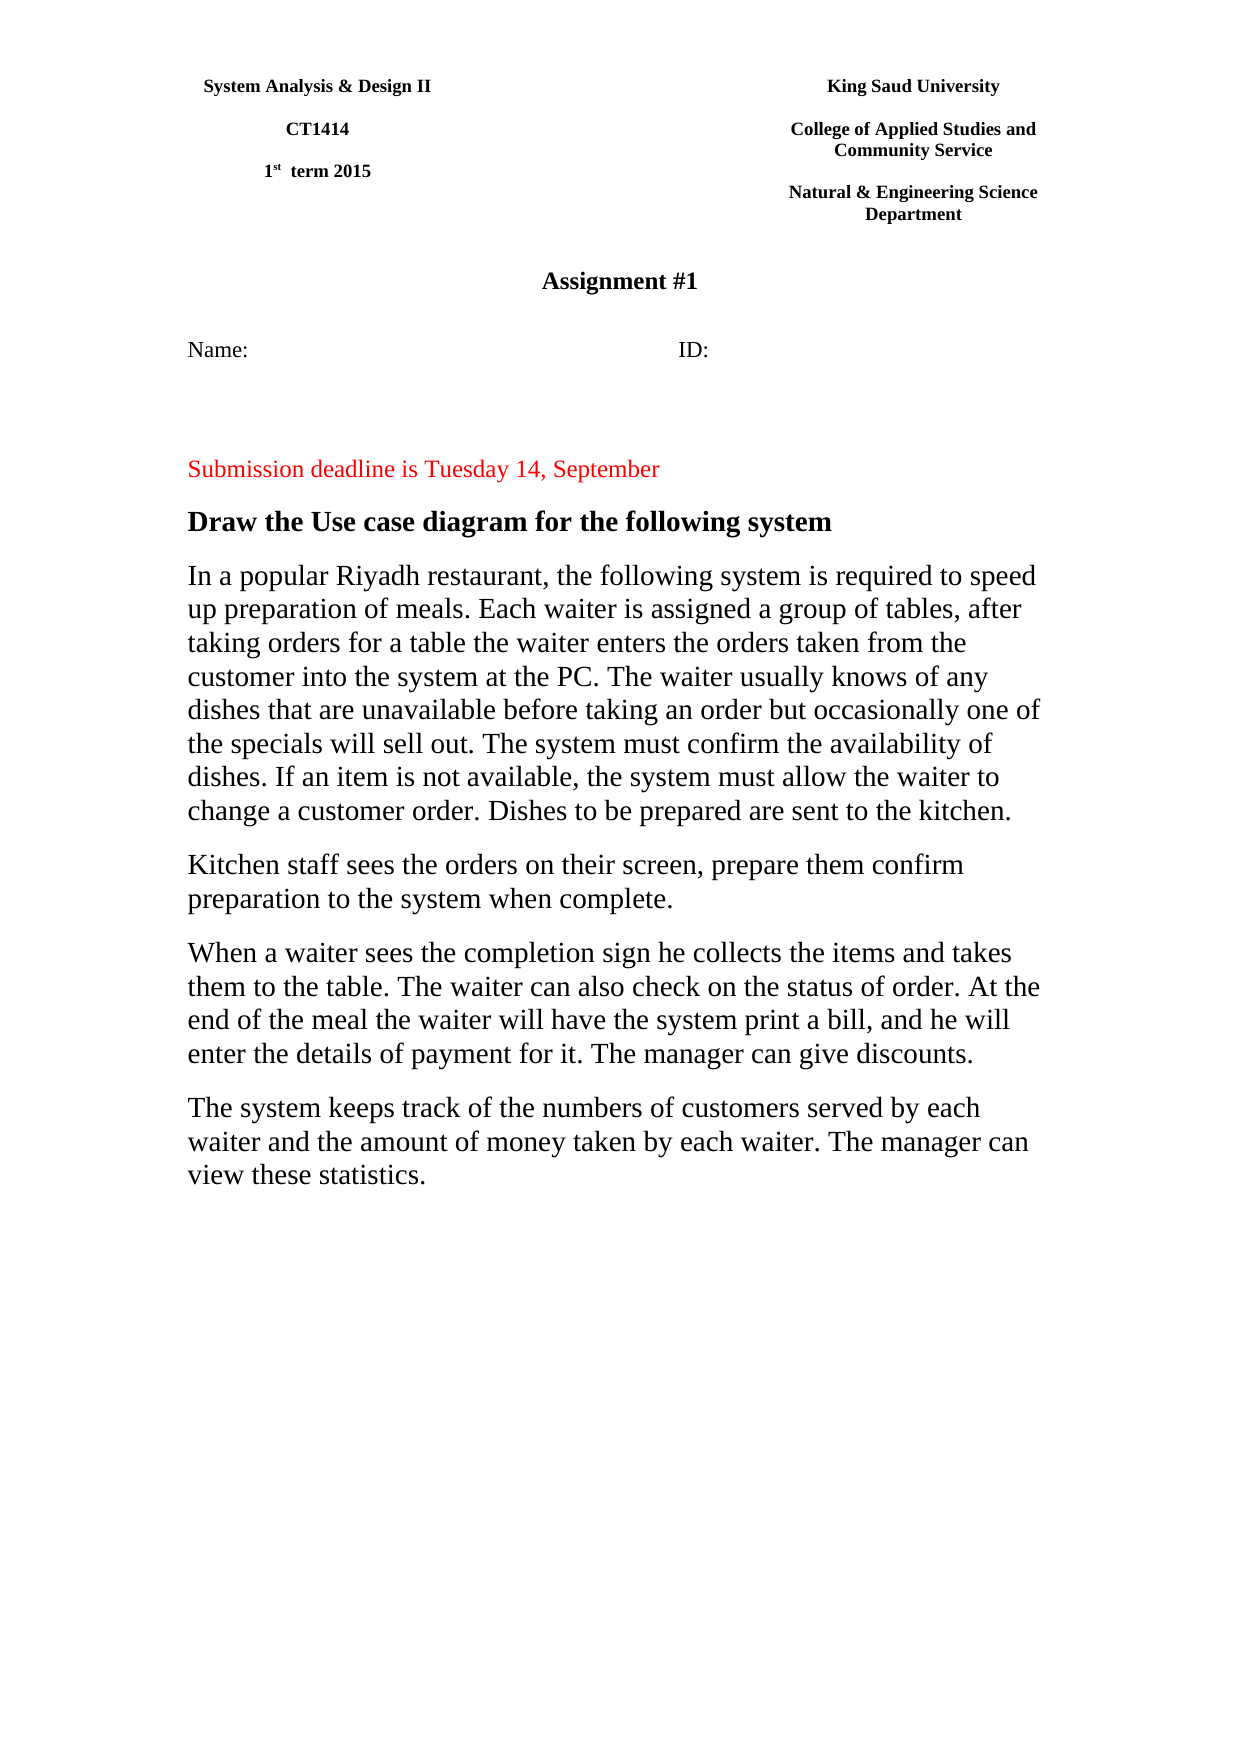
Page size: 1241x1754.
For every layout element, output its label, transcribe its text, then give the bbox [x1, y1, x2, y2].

text Submission deadline is Tuesday 14, September [187, 454, 1053, 483]
text Draw the Use case diagram for the following system [187, 504, 1053, 537]
text In a popular Riyadh restaurant, the following system is required to speed up preparation of meals. Each waiter is assigned a group of tables, after taking orders for a table the waiter enters the orders taken from the customer into the system at the PC. The waiter usually knows of any dishes that are unavailable before taking an order but occasionally one of the specials will sell out. The system must confirm the availability of dishes. If an item is not available, the system must allow the waiter to change a customer order. Dishes to be prepared are sent to the kitchen. [187, 558, 1053, 826]
text The system keeps track of the numbers of customers served by each waiter and the amount of money taken by each waiter. The manager can view these statistics. [187, 1090, 1053, 1191]
text Kitchen staff sees the orders on their screen, prepare them confirm preparation to the system when complete. [187, 847, 1053, 914]
text When a waiter sees the completion sign he collects the items and takes them to the table. The waiter can also check on the status of order. At the end of the meal the waiter will have the system print a bill, and he will enter the details of payment for it. The manager can give discounts. [187, 935, 1053, 1069]
